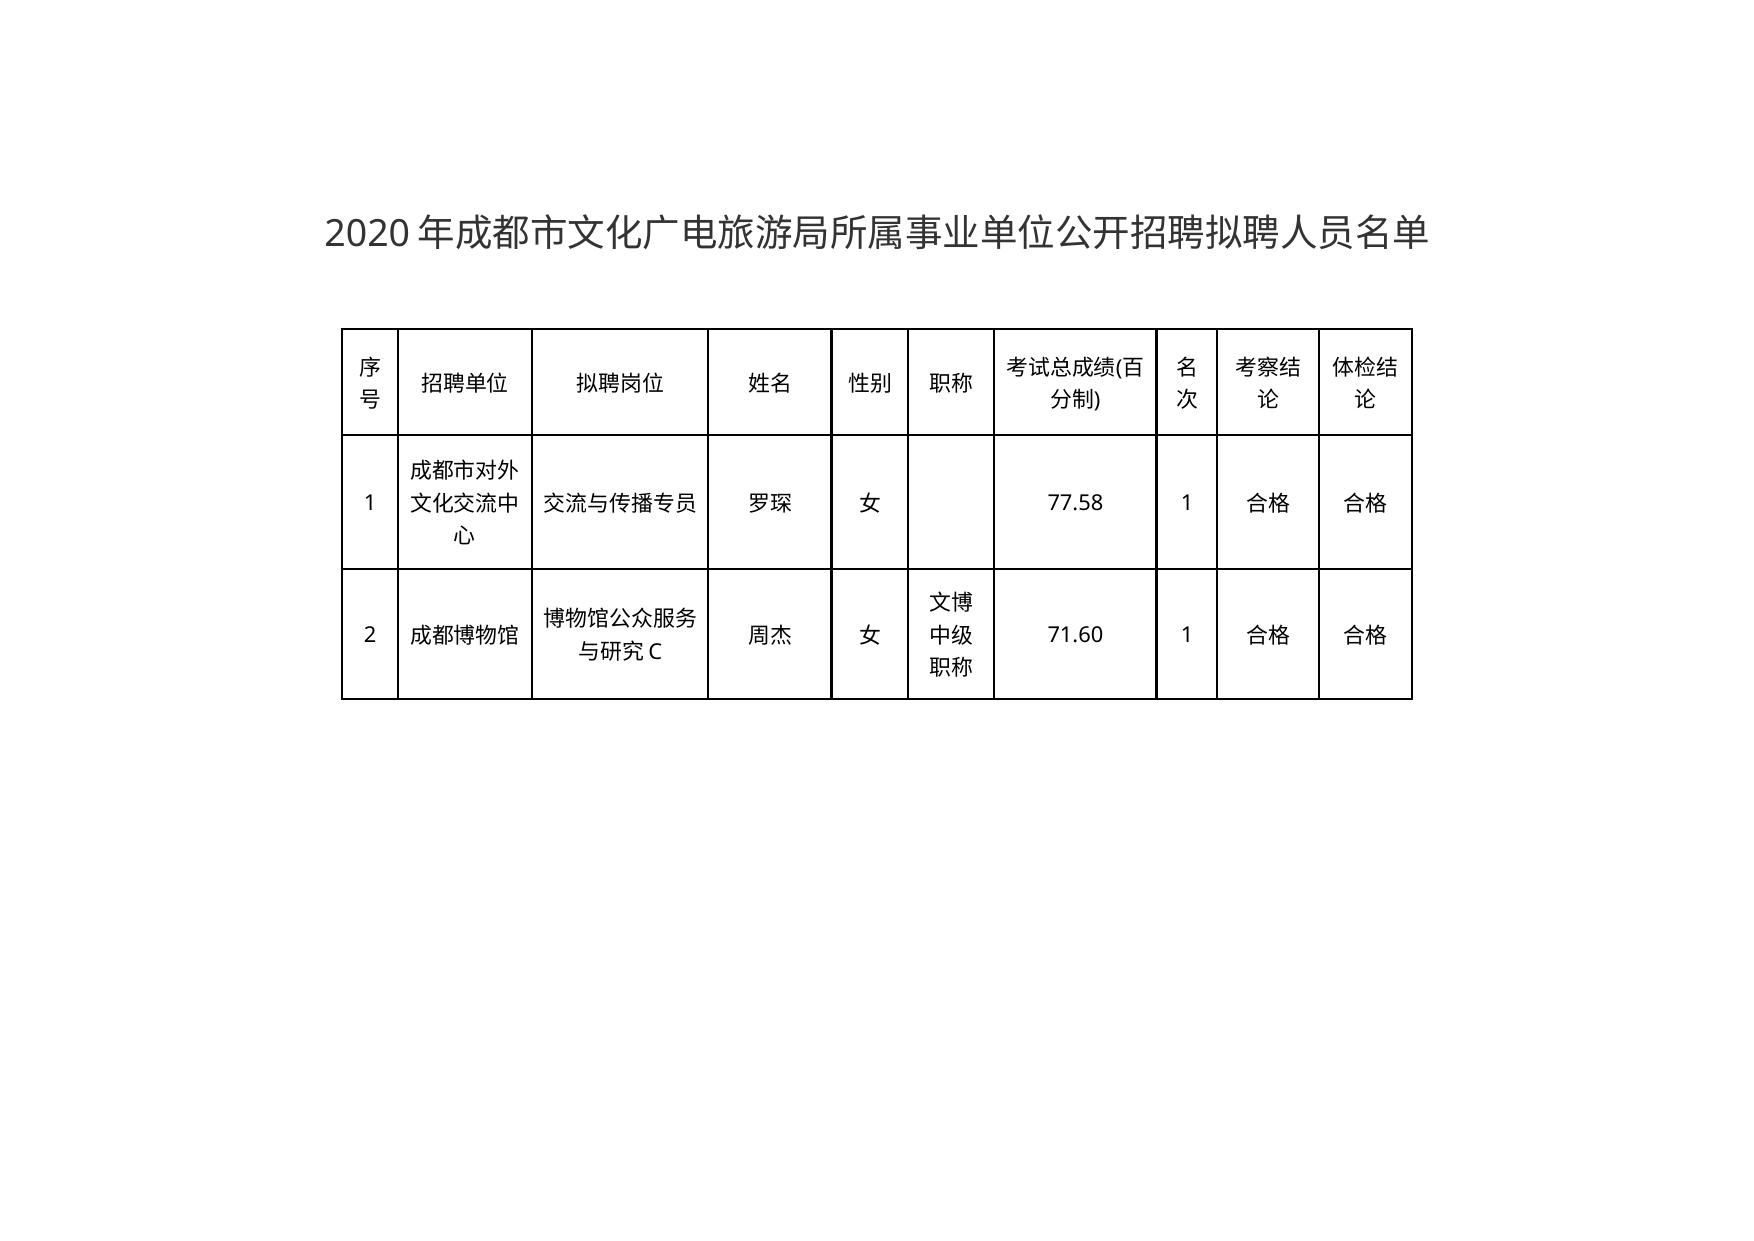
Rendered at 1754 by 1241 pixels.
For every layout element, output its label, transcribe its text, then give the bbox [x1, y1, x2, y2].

table_header 考察结论 [1218, 330, 1318, 434]
table_header 名次 [1158, 330, 1216, 434]
table_header 姓名 [709, 330, 830, 434]
table_cell 成都博物馆 [399, 570, 531, 697]
table_cell 博物馆公众服务与研究C [533, 570, 707, 697]
table_cell 交流与传播专员 [533, 436, 707, 567]
table_cell 女 [833, 436, 907, 567]
table_cell 罗琛 [709, 436, 830, 567]
table_cell [909, 436, 993, 567]
table_cell 女 [833, 570, 907, 697]
table_cell 2 [343, 570, 397, 697]
text 2020年成都市文化广电旅游局所属事业单位公开招聘拟聘人员名单 [150, 198, 1604, 263]
table_cell 合格 [1218, 570, 1318, 697]
table_cell 合格 [1218, 436, 1318, 567]
table_header 性别 [833, 330, 907, 434]
table_header 职称 [909, 330, 993, 434]
table_cell 71.60 [995, 570, 1155, 697]
table_header 体检结论 [1320, 330, 1411, 434]
table_header 招聘单位 [399, 330, 531, 434]
table_header 序号 [343, 330, 397, 434]
table_cell 合格 [1320, 570, 1411, 697]
table_cell 成都市对外文化交流中心 [399, 436, 531, 567]
table_header 拟聘岗位 [533, 330, 707, 434]
table_cell 1 [1158, 570, 1216, 697]
table_cell 1 [343, 436, 397, 567]
table_header 考试总成绩(百分制) [995, 330, 1155, 434]
table_cell 合格 [1320, 436, 1411, 567]
table_cell 1 [1158, 436, 1216, 567]
table_cell 文博中级职称 [909, 570, 993, 697]
table_cell 周杰 [709, 570, 830, 697]
table_cell 77.58 [995, 436, 1155, 567]
